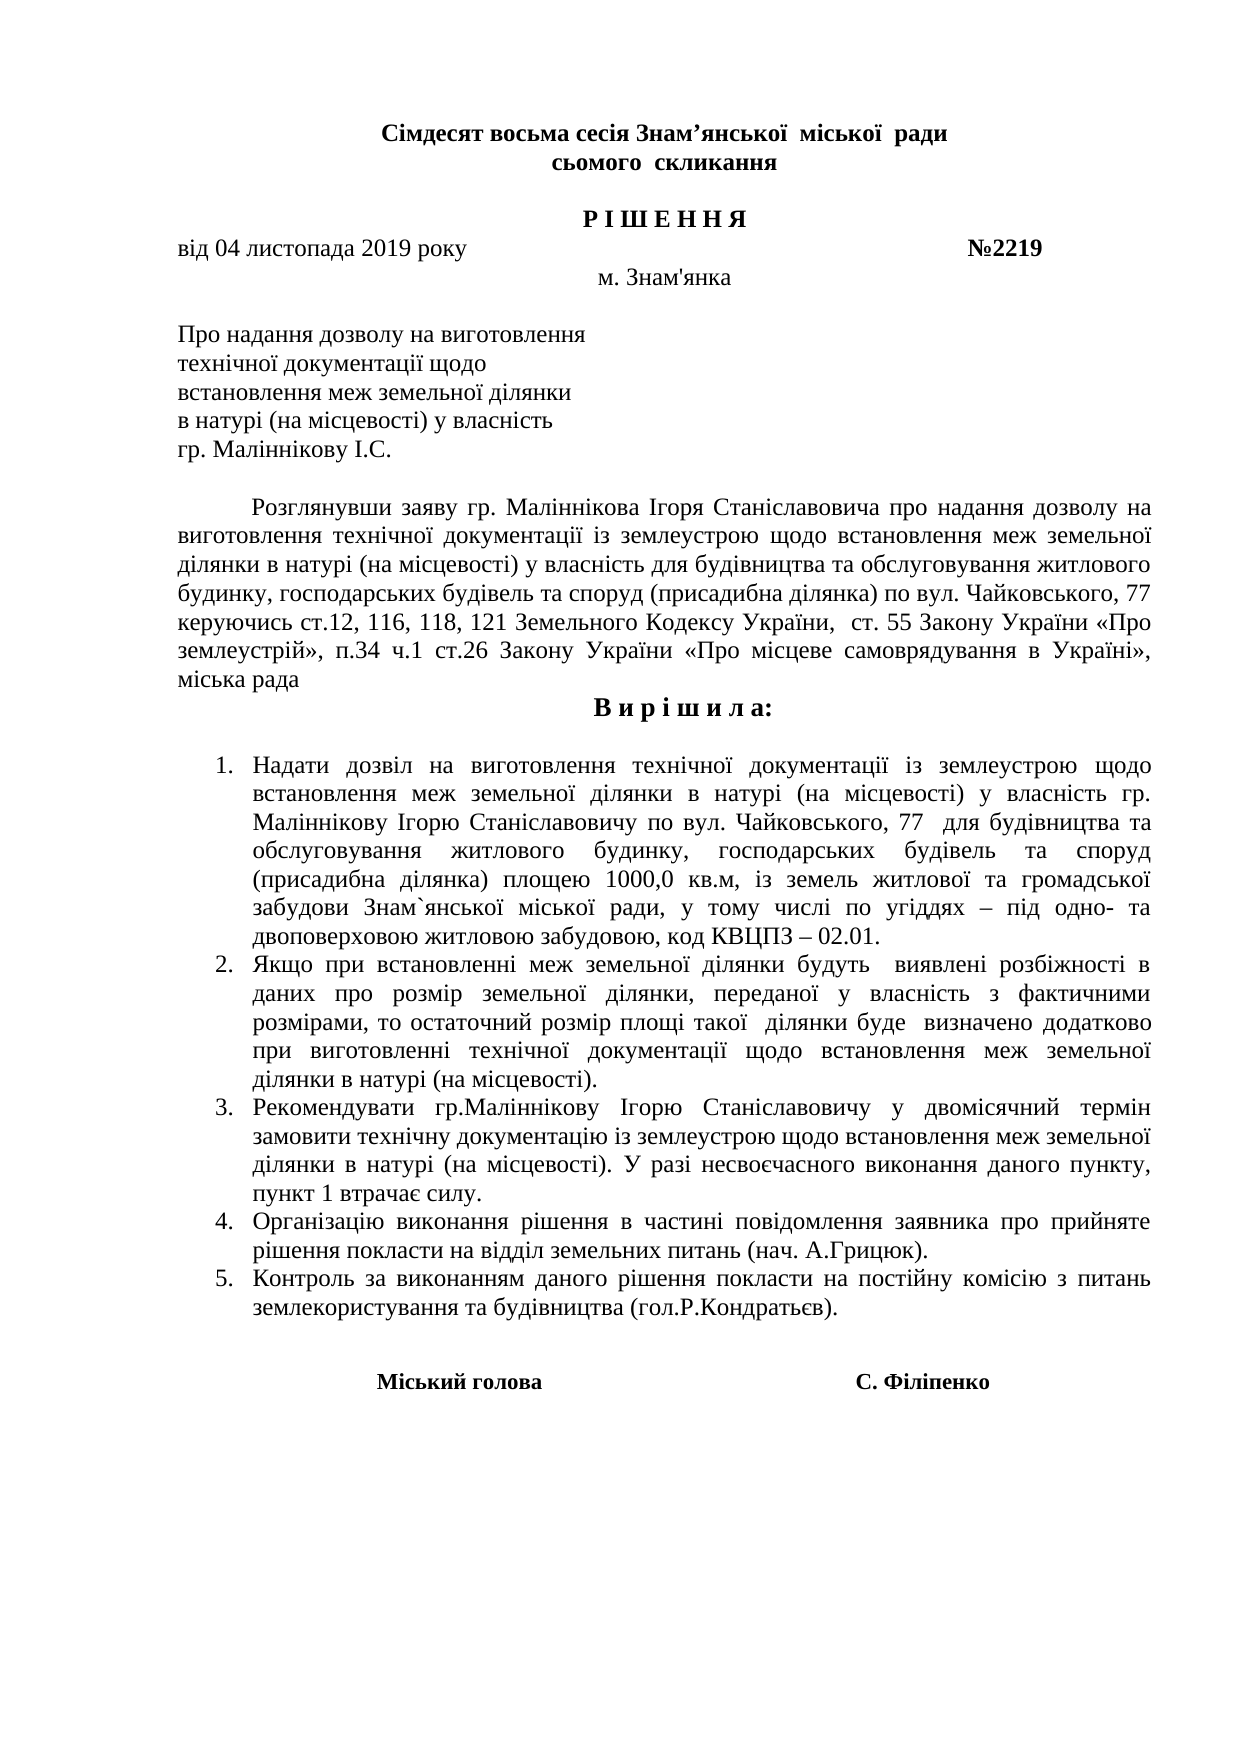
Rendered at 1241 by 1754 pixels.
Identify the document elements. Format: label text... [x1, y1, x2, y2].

list Організацію виконання рішення в частині повідомлення заявника про прийняте рішення покласти на відділ земельних питань (нач. А.Грицюк). [215, 1207, 1152, 1264]
list Рекомендувати гр.Маліннікову Ігорю Станіславовичу у двомісячний термін замовити технічну документацію із землеустрою щодо встановлення меж земельної ділянки в натурі (на місцевості). У разі несвоєчасного виконання даного пункту, пункт 1 втрачає силу. [215, 1093, 1152, 1207]
text гр. Маліннікову І.С. [177, 434, 616, 463]
text В и р і ш и л а: [215, 693, 1152, 722]
text м. Знам'янка [177, 262, 1152, 291]
text Міський голова С. Філіпенко [215, 1368, 1152, 1394]
text сьомого скликання [177, 147, 1152, 176]
text Сімдесят восьма сесія Знам’янської міської ради [177, 118, 1152, 147]
text Про надання дозволу на виготовлення технічної документації щодо встановлення меж земельної ділянки в натурі (на місцевості) у власність [177, 319, 590, 434]
list Якщо при встановленні меж земельної ділянки будуть виявлені розбіжності в даних про розмір земельної ділянки, переданої у власність з фактичними розмірами, то остаточний розмір площі такої ділянки буде визначено додатково при виготовленні технічної документації щодо встановлення меж земельної ділянки в натурі (на місцевості). [215, 950, 1152, 1093]
list Надати дозвіл на виготовлення технічної документації із землеустрою щодо встановлення меж земельної ділянки в натурі (на місцевості) у власність гр. Маліннікову Ігорю Станіславовичу по вул. Чайковського, 77 для будівництва та обслуговування житлового будинку, господарських будівель та споруд (присадибна ділянка) площею 1000,0 кв.м, із земель житлової та громадської забудови Знам`янської міської ради, у тому числі по угіддях – під одно- та двоповерховою житловою забудовою, код КВЦПЗ – 02.01. [215, 750, 1152, 950]
text Розглянувши заяву гр. Маліннікова Ігоря Станіславовича про надання дозволу на виготовлення технічної документації із землеустрою щодо встановлення меж земельної ділянки в натурі (на місцевості) у власність для будівництва та обслуговування житлового будинку, господарських будівель та споруд (присадибна ділянка) по вул. Чайковського, 77 керуючись ст.12, 116, 118, 121 Земельного Кодексу України, ст. 55 Закону України «Про землеустрій», п.34 ч.1 ст.26 Закону України «Про місцеве самоврядування в Україні», міська рада [177, 492, 1152, 693]
text від 04 листопада 2019 року №2219 [177, 233, 1152, 262]
text Р І Ш Е Н Н Я [177, 204, 1152, 233]
list Контроль за виконанням даного рішення покласти на постійну комісію з питань землекористування та будівництва (гол.Р.Кондратьєв). [215, 1264, 1152, 1321]
